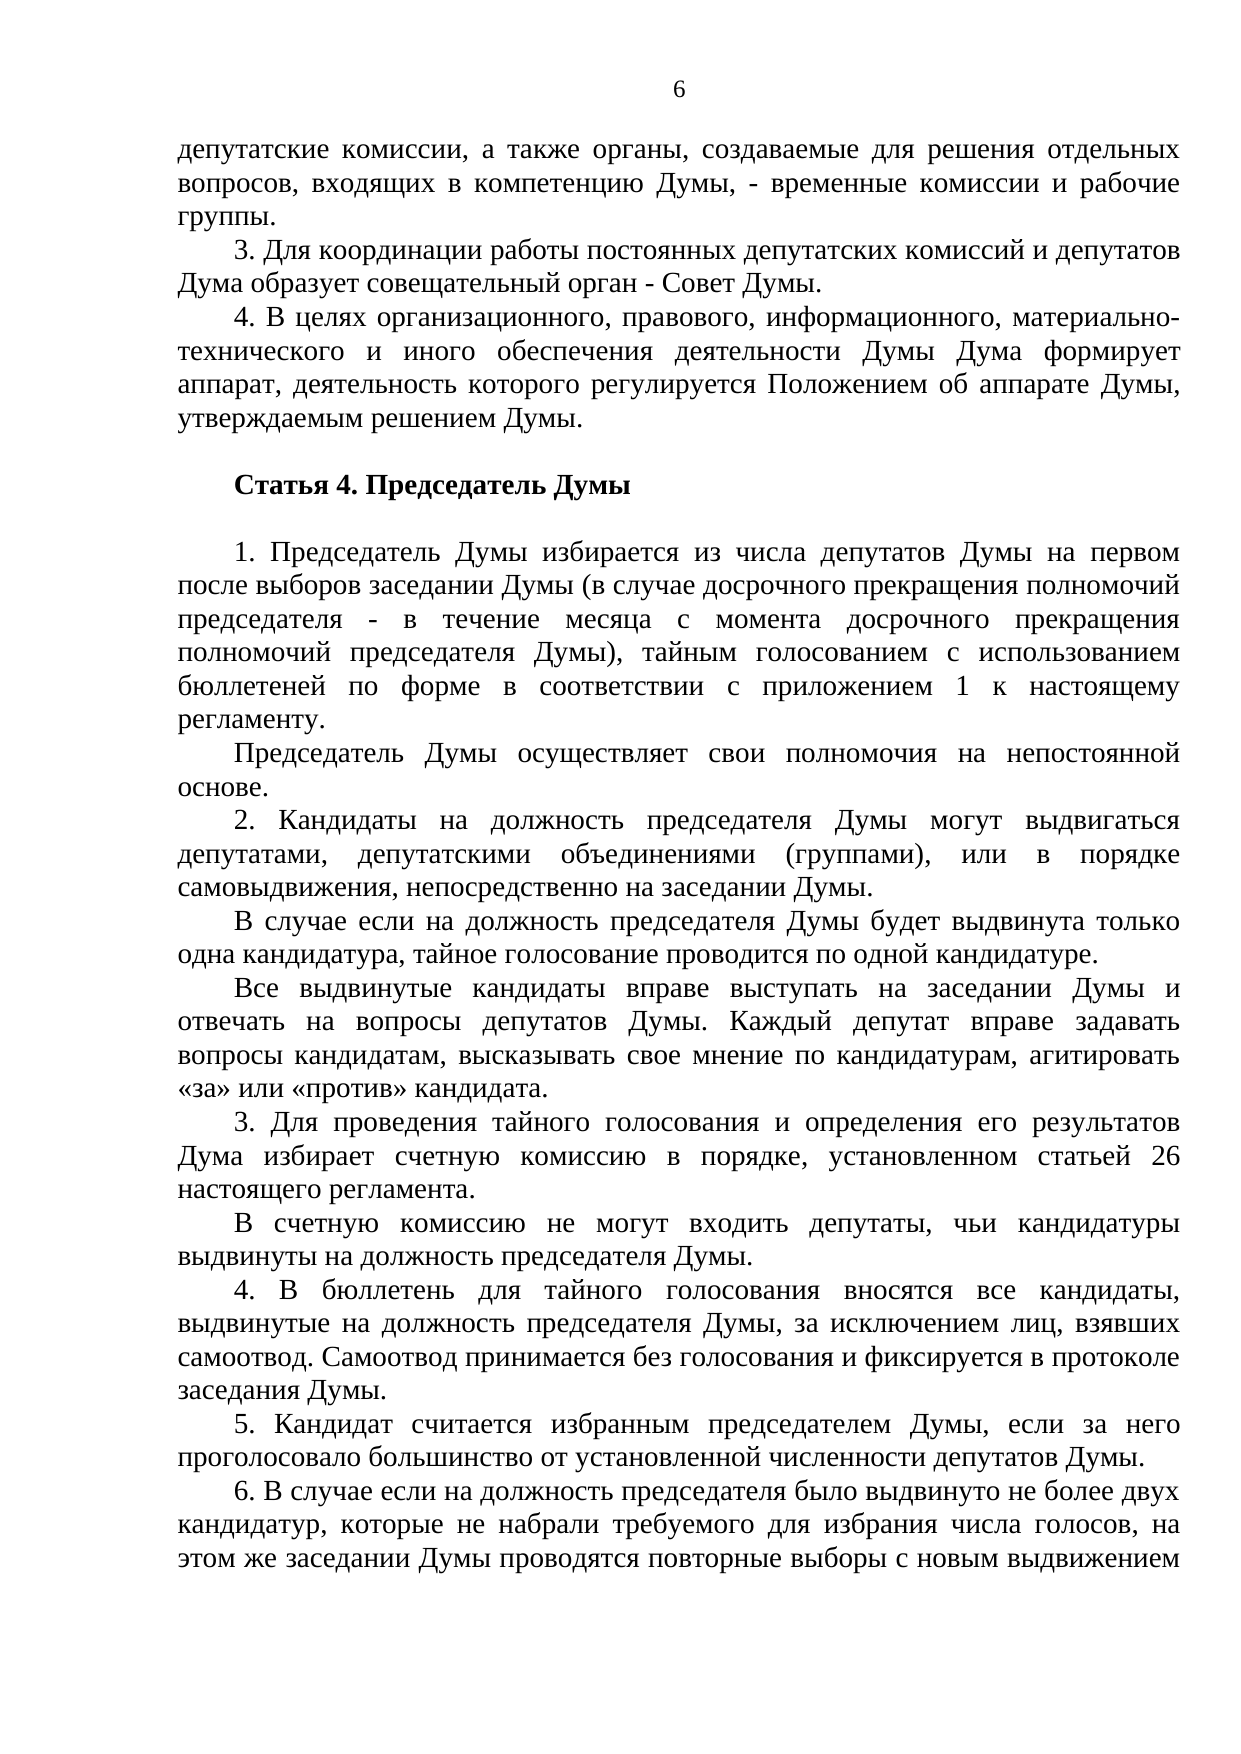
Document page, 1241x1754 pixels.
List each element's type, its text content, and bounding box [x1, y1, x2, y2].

text В случае если на должность председателя Думы будет выдвинута только одна кандидатура, тайное голосование проводится по одной кандидатуре. [177, 903, 1181, 970]
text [177, 1473, 1181, 1574]
text 4. В целях организационного, правового, информационного, материально-технического и иного обеспечения деятельности Думы Дума формирует аппарат, деятельность которого регулируется Положением об аппарате Думы, утверждаемым решением Думы. [177, 299, 1181, 433]
text 3. Для проведения тайного голосования и определения его результатов Дума избирает счетную комиссию в порядке, установленном статьей 26 настоящего регламента. [177, 1104, 1181, 1205]
text Председатель Думы осуществляет свои полномочия на непостоянной основе. [177, 735, 1181, 802]
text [177, 131, 1181, 232]
text 2. Кандидаты на должность председателя Думы могут выдвигаться депутатами, депутатскими объединениями (группами), или в порядке самовыдвижения, непосредственно на заседании Думы. [177, 802, 1181, 903]
text 1. Председатель Думы избирается из числа депутатов Думы на первом после выборов заседании Думы (в случае досрочного прекращения полномочий председателя - в течение месяца с момента досрочного прекращения полномочий председателя Думы), тайным голосованием с использованием бюллетеней по форме в соответствии с приложением 1 к настоящему регламенту. [177, 534, 1181, 735]
text Статья 4. Председатель Думы [177, 467, 1181, 500]
text 5. Кандидат считается избранным председателем Думы, если за него проголосовало большинство от установленной численности депутатов Думы. [177, 1406, 1181, 1473]
text Все выдвинутые кандидаты вправе выступать на заседании Думы и отвечать на вопросы депутатов Думы. Каждый депутат вправе задавать вопросы кандидатам, высказывать свое мнение по кандидатурам, агитировать «за» или «против» кандидата. [177, 970, 1181, 1104]
text В счетную комиссию не могут входить депутаты, чьи кандидатуры выдвинуты на должность председателя Думы. [177, 1205, 1181, 1272]
text 3. Для координации работы постоянных депутатских комиссий и депутатов Дума образует совещательный орган - Совет Думы. [177, 232, 1181, 299]
text 4. В бюллетень для тайного голосования вносятся все кандидаты, выдвинутые на должность председателя Думы, за исключением лиц, взявших самоотвод. Самоотвод принимается без голосования и фиксируется в протоколе заседания Думы. [177, 1272, 1181, 1406]
